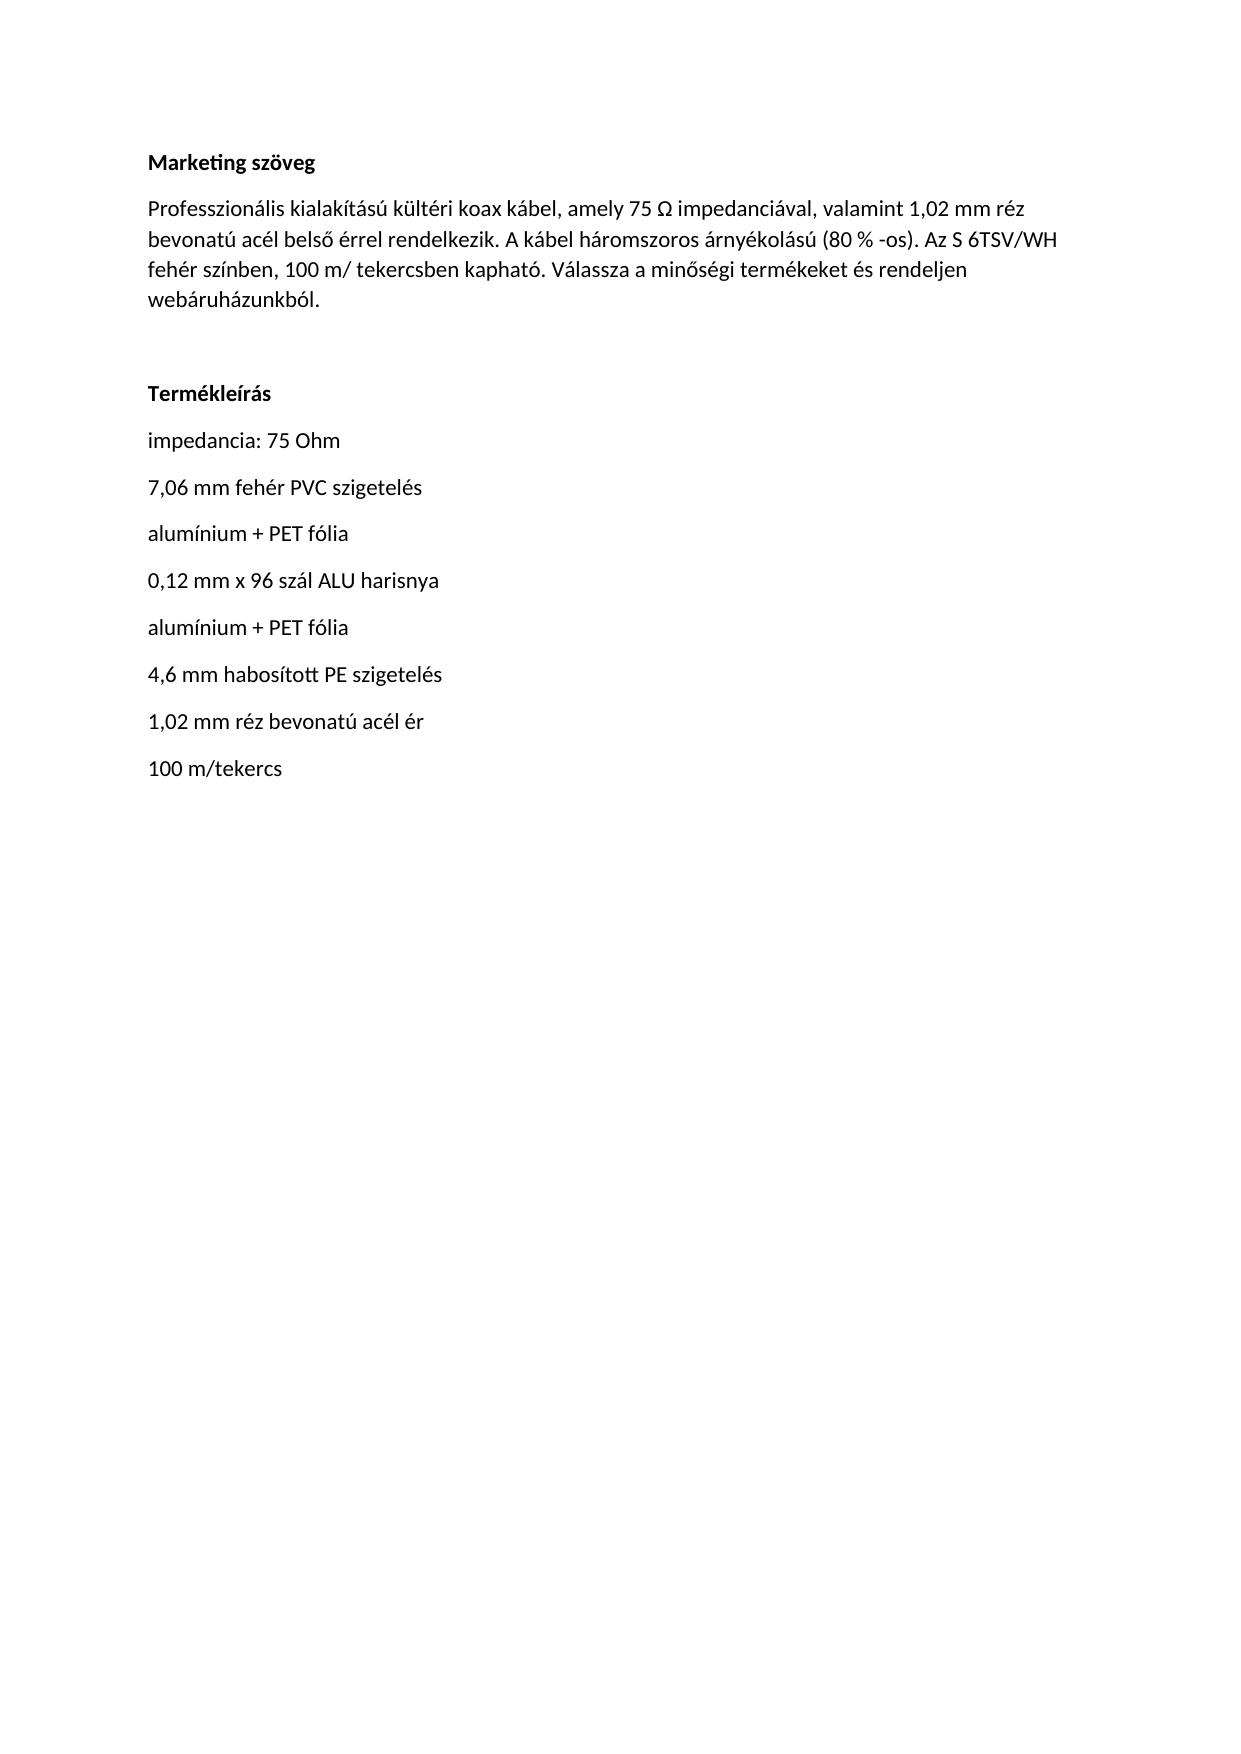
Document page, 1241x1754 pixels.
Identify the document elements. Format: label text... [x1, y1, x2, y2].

text Marketing szöveg [148, 148, 1093, 176]
text alumínium + PET fólia [148, 613, 1093, 641]
text Professzionális kialakítású kültéri koax kábel, amely 75 Ω impedanciával, valamint 1,02 mm réz bevonatú acél belső érrel rendelkezik. A kábel háromszoros árnyékolású (80 % -os). Az S 6TSV/WH fehér színben, 100 m/ tekercsben kapható. Válassza a minőségi termékeket és rendeljen webáruházunkból. [148, 194, 1093, 313]
text 0,12 mm x 96 szál ALU harisnya [148, 566, 1093, 594]
text Termékleírás [148, 379, 1093, 407]
text alumínium + PET fólia [148, 519, 1093, 547]
text 1,02 mm réz bevonatú acél ér [148, 707, 1093, 735]
text 4,6 mm habosított PE szigetelés [148, 660, 1093, 688]
text impedancia: 75 Ohm [148, 426, 1093, 454]
text 7,06 mm fehér PVC szigetelés [148, 473, 1093, 501]
text 100 m/tekercs [148, 754, 1093, 782]
